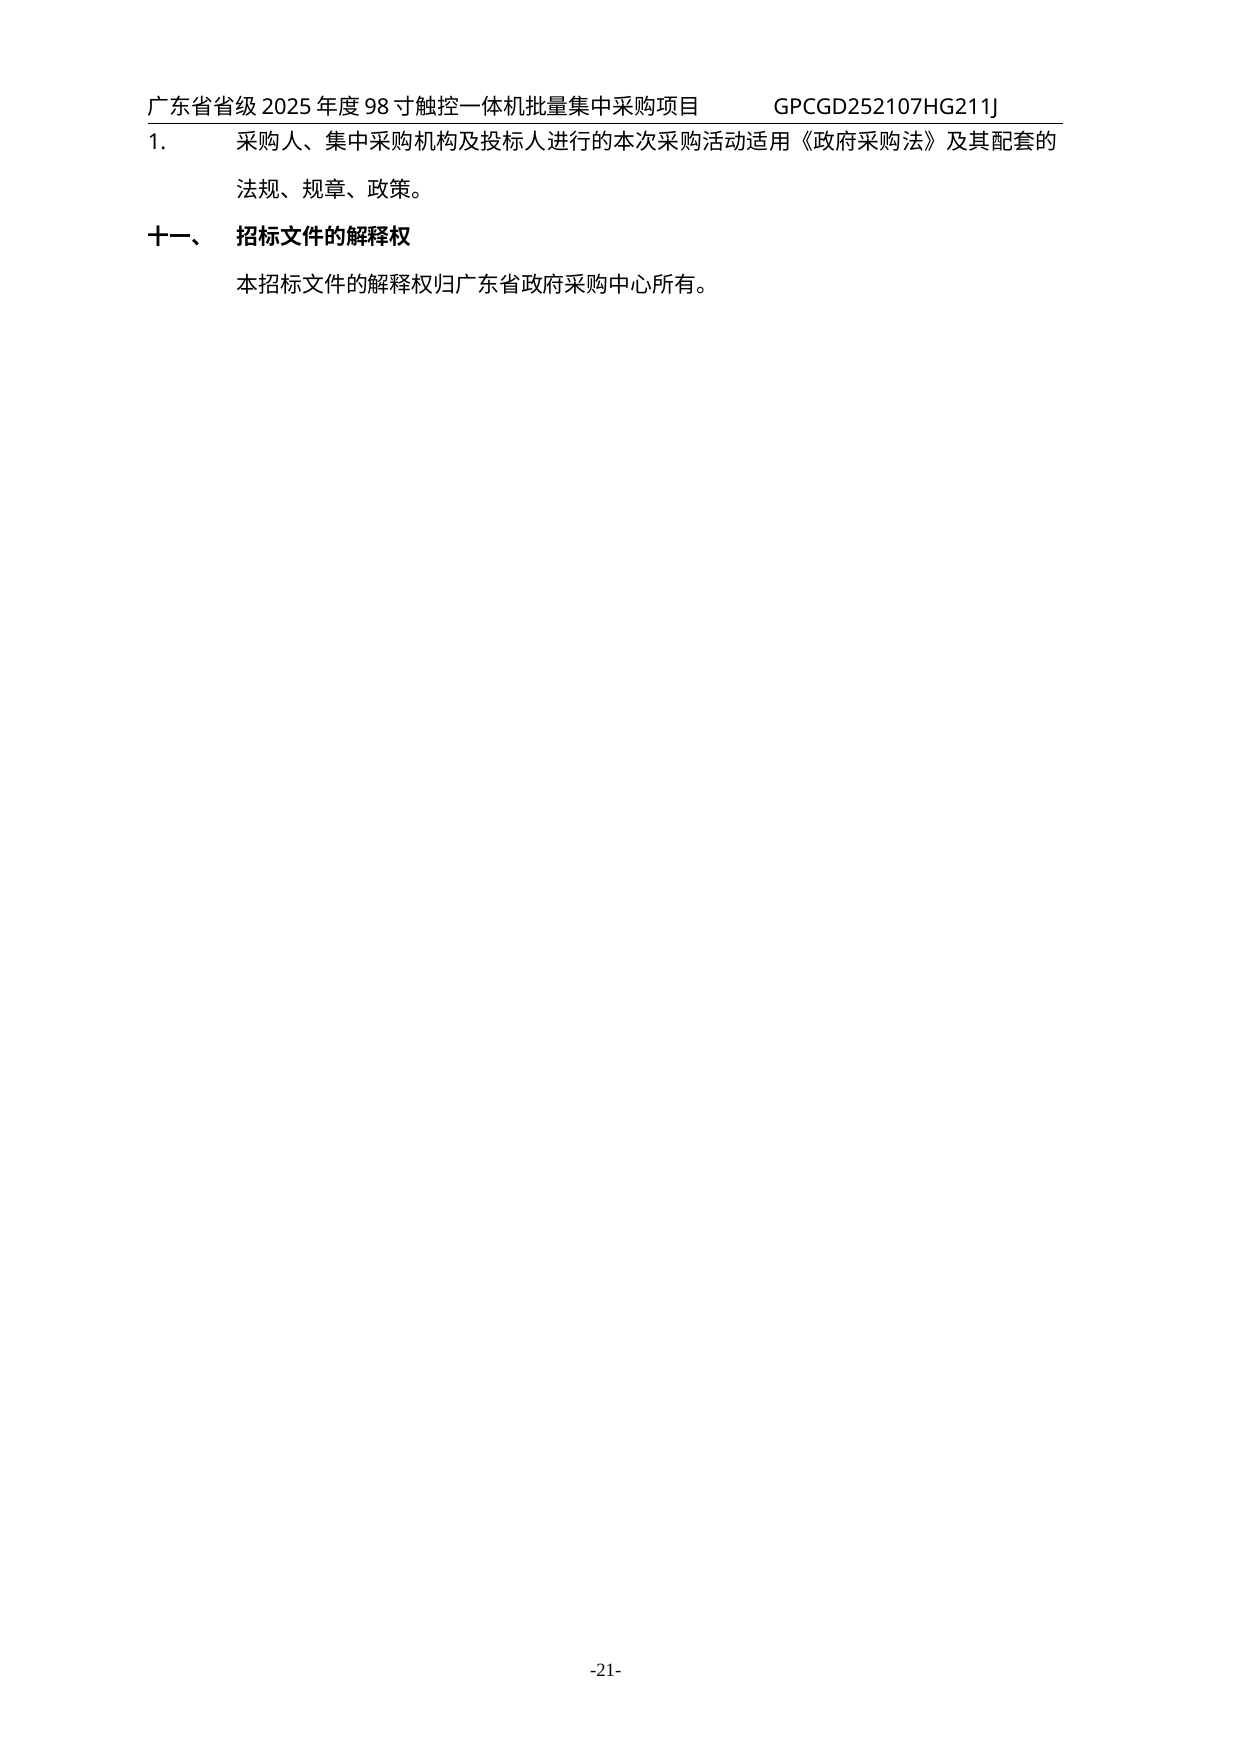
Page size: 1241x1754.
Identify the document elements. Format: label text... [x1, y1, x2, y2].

text 本招标文件的解释权归广东省政府采购中心所有。 [148, 267, 1060, 298]
text 1. 采购人、集中采购机构及投标人进行的本次采购活动适用《政府采购法》及其配套的法规、规章、政策。 [148, 124, 1060, 203]
text 十一、 招标文件的解释权 [148, 219, 1060, 251]
